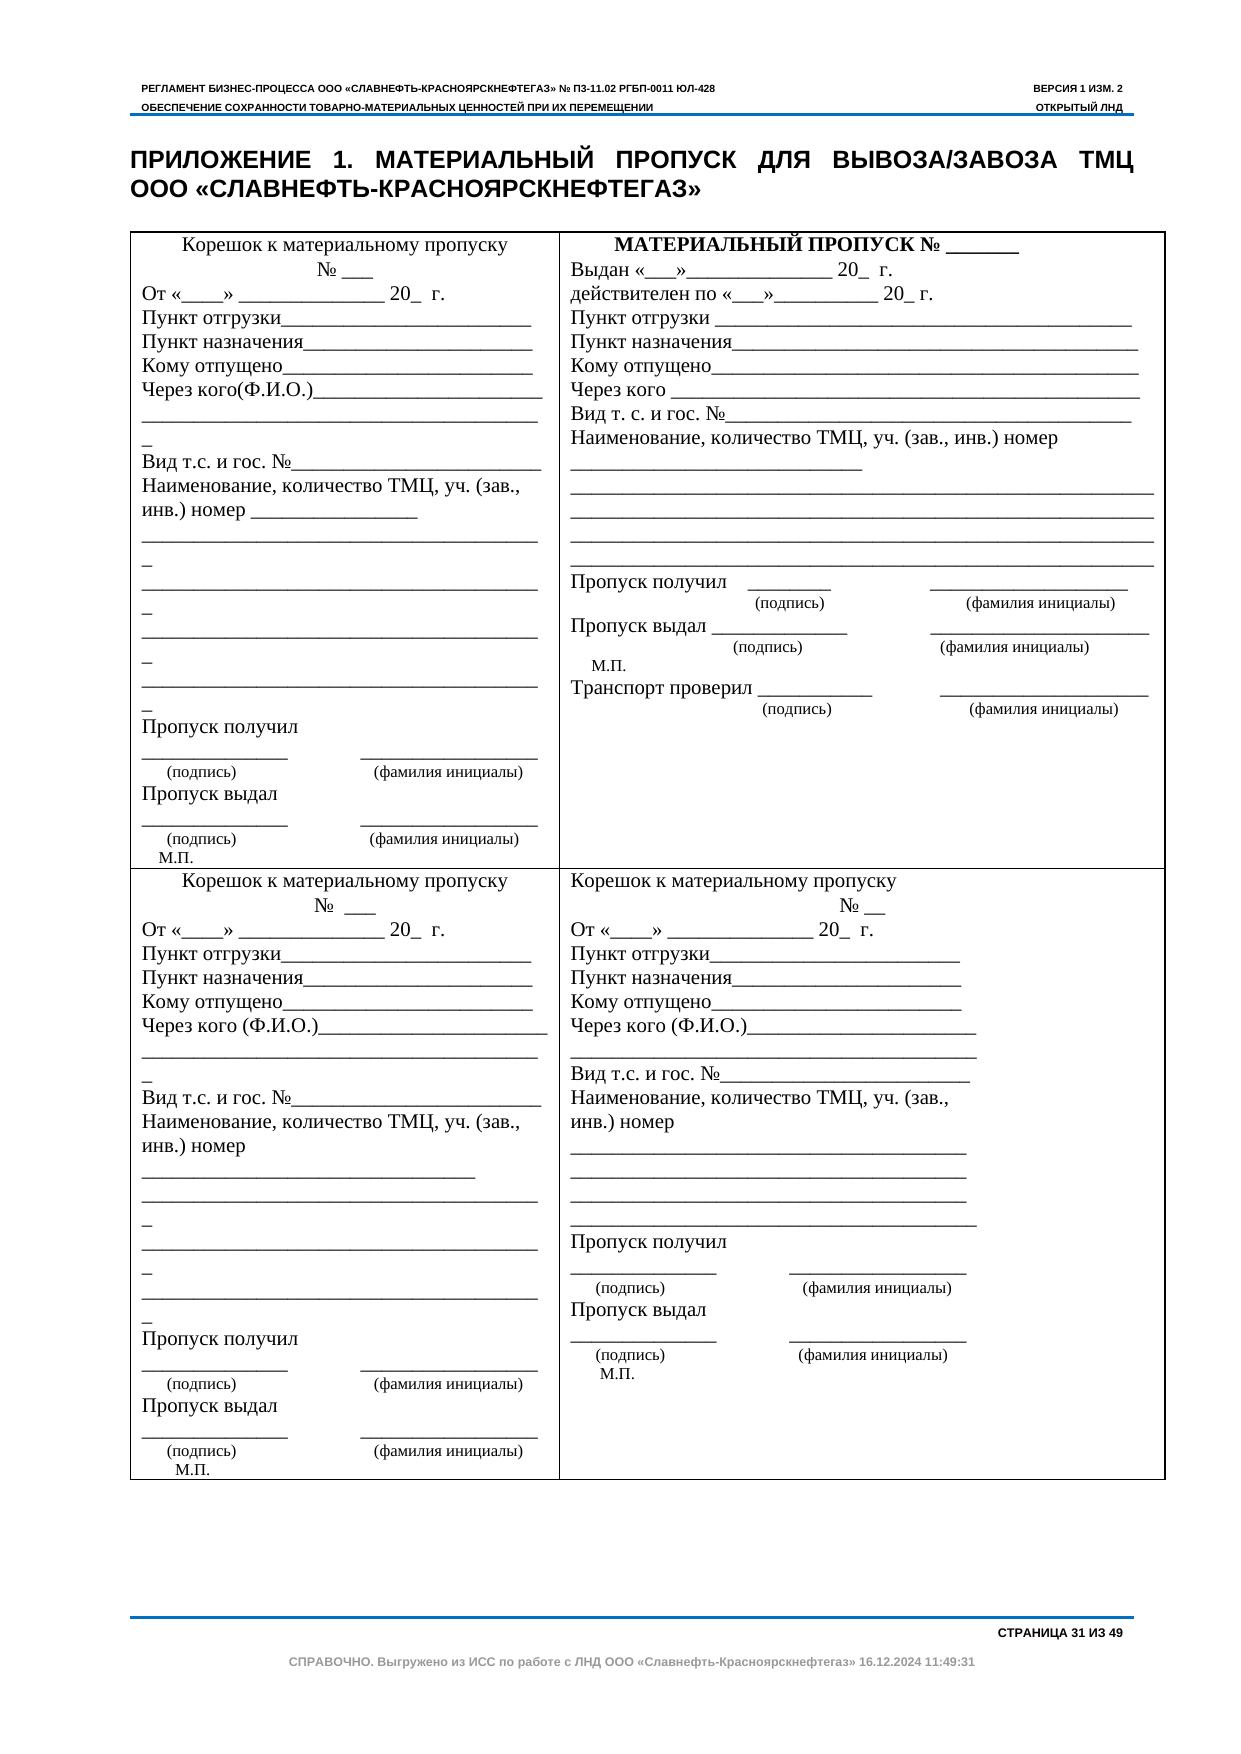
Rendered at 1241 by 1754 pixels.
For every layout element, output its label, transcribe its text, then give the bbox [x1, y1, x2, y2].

text ПРИЛОЖЕНИЕ 1. МАТЕРИАЛЬНЫЙ ПРОПУСК ДЛЯ ВЫВОЗА/ЗАВОЗА ТМЦ ООО «СЛАВНЕФТЬ-КРАСНОЯРСКНЕФТЕГАЗ» [130, 145, 1134, 203]
table_header Корешок к материальному пропуску № ___ От «____» ______________ 20_ г. Пункт отгрузки________________________ Пункт назначения______________________ Кому отпущено________________________ Через кого(Ф.И.О.)______________________ _______________________________________ Вид т.с. и гос. №________________________ Наименование, количество ТМЦ, уч. (зав., инв.) номер ________________ _______________________________________ _______________________________________ _______________________________________ _______________________________________ Пропуск получил ______________ _________________ (подпись) (фамилия инициалы) Пропуск выдал ______________ _________________ (подпись) (фамилия инициалы) М.П. [131, 233, 559, 867]
table_cell Корешок к материальному пропуску № ___ От «____» ______________ 20_ г. Пункт отгрузки________________________ Пункт назначения______________________ Кому отпущено________________________ Через кого (Ф.И.О.)______________________ _______________________________________ Вид т.с. и гос. №________________________ Наименование, количество ТМЦ, уч. (зав., инв.) номер ________________________________ _______________________________________ _______________________________________ _______________________________________ Пропуск получил ______________ _________________ (подпись) (фамилия инициалы) Пропуск выдал ______________ _________________ (подпись) (фамилия инициалы) М.П. [131, 869, 559, 1479]
table_cell Корешок к материальному пропуску № __ От «____» ______________ 20_ г. Пункт отгрузки________________________ Пункт назначения______________________ Кому отпущено________________________ Через кого (Ф.И.О.)______________________ _______________________________________ Вид т.с. и гос. №________________________ Наименование, количество ТМЦ, уч. (зав., инв.) номер ______________________________________ ______________________________________ ______________________________________ _______________________________________ Пропуск получил ______________ _________________ (подпись) (фамилия инициалы) Пропуск выдал ______________ _________________ (подпись) (фамилия инициалы) М.П. [560, 869, 1164, 1479]
table_header МАТЕРИАЛЬНЫЙ ПРОПУСК № _______ Выдан «___»______________ 20_ г. действителен по «___»__________ 20_ г. Пункт отгрузки ________________________________________ Пункт назначения_______________________________________ Кому отпущено_________________________________________ Через кого _____________________________________________ Вид т. с. и гос. №_______________________________________ Наименование, количество ТМЦ, уч. (зав., инв.) номер ____________________________ ________________________________________________________ ________________________________________________________ ________________________________________________________ ________________________________________________________ Пропуск получил ________ ___________________ (подпись) (фамилия инициалы) Пропуск выдал _____________ _____________________ (подпись) (фамилия инициалы) М.П. Транспорт проверил ___________ ____________________ (подпись) (фамилия инициалы) [560, 233, 1164, 867]
